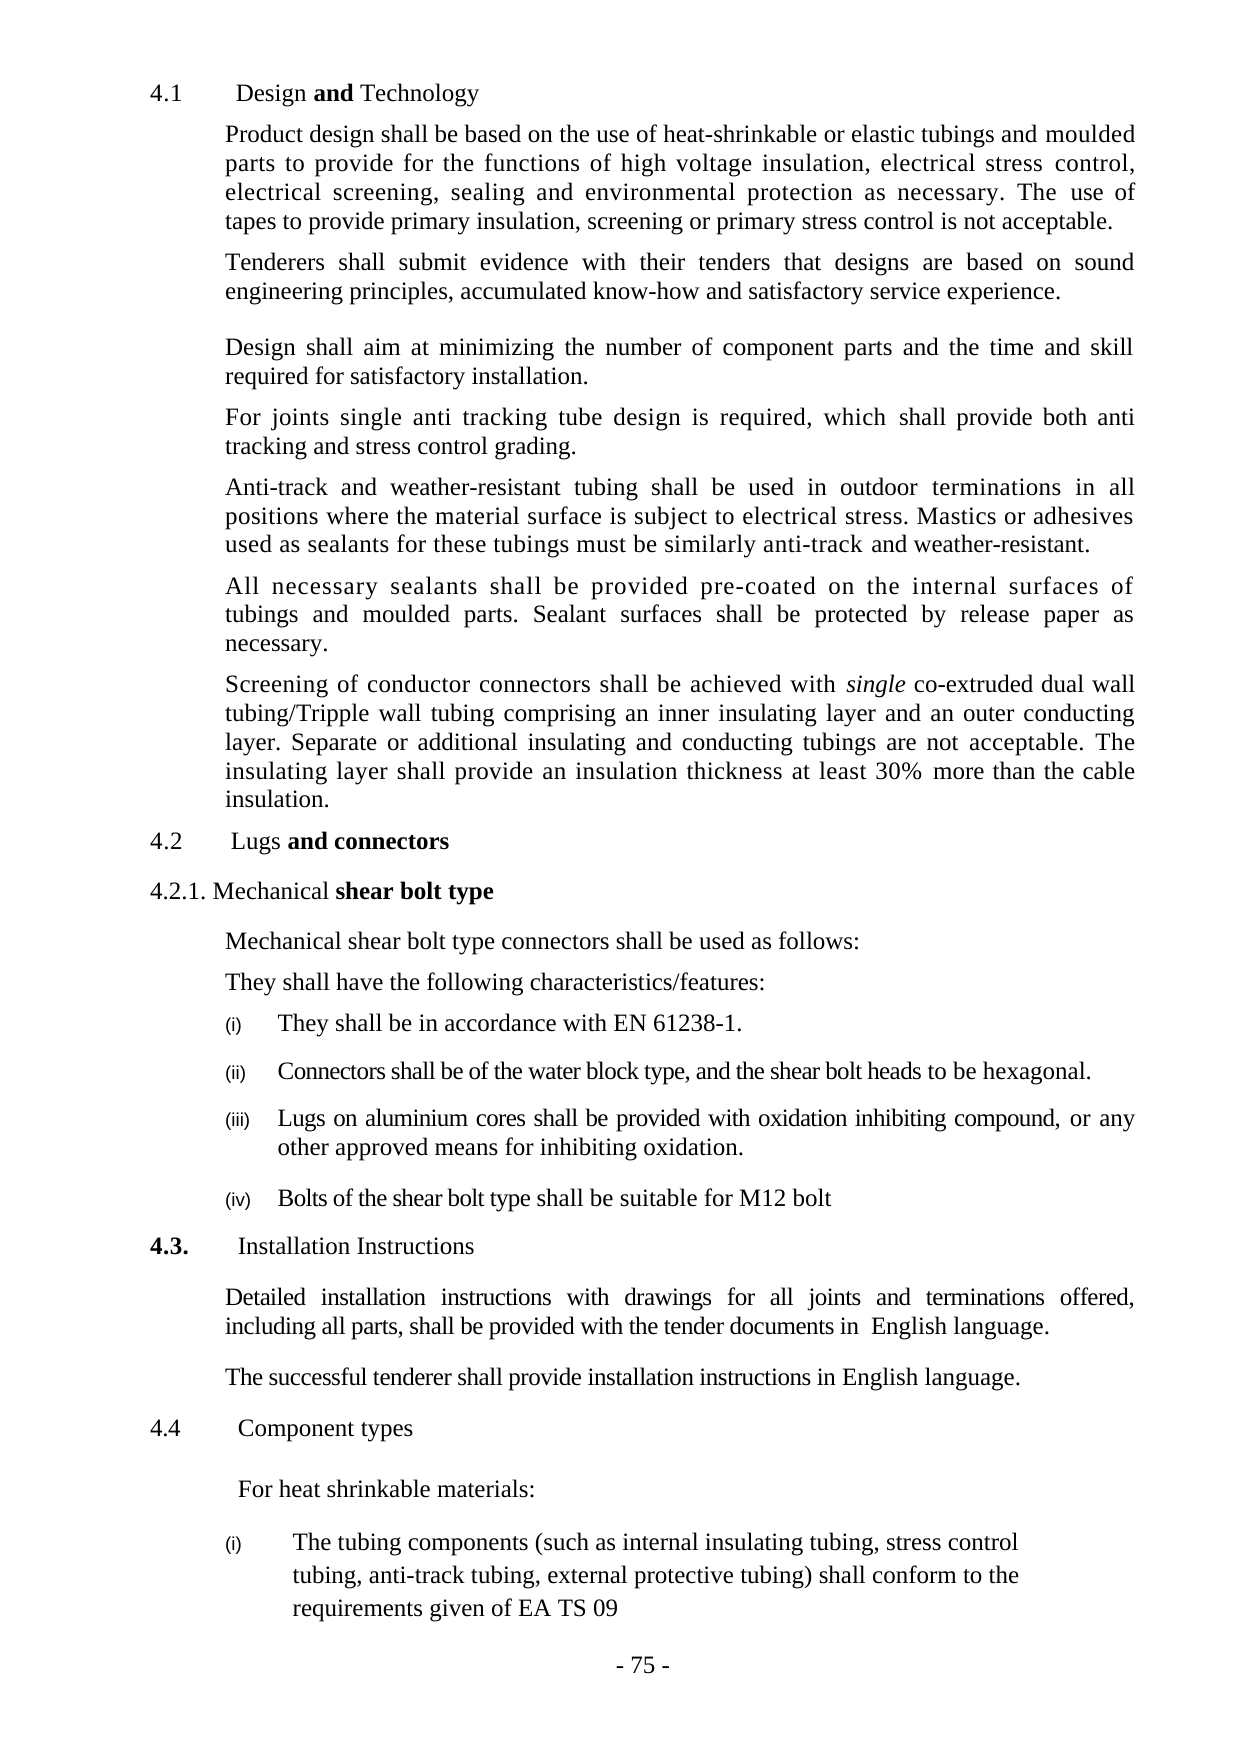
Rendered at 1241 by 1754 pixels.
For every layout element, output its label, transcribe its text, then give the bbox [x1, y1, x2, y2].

list Lugs on aluminium cores shall be provided with oxidation inhibiting compound, or any other approved means for inhibiting oxidation. [225, 1103, 1135, 1161]
text They shall have the following characteristics/features: [225, 967, 1135, 996]
text Detailed installation instructions with drawings for all joints and terminations offered, including all parts, shall be provided with the tender documents in English language. [225, 1282, 1135, 1339]
text 4.3. Installation Instructions [150, 1234, 1135, 1259]
text Product design shall be based on the use of heat-shrinkable or elastic tubings and moulded parts to provide for the functions of high voltage insulation, electrical stress control, electrical screening, sealing and environmental protection as necessary. The use of tapes to provide primary insulation, screening or primary stress control is not acceptable. [225, 119, 1135, 234]
list Connectors shall be of the water block type, and the shear bolt heads to be hexagonal. [225, 1056, 1135, 1084]
text 4.4 Component types [150, 1413, 1135, 1442]
text Screening of conductor connectors shall be achieved with single co-extruded dual wall tubing/Tripple wall tubing comprising an inner insulating layer and an outer conducting layer. Separate or additional insulating and conducting tubings are not acceptable. The insulating layer shall provide an insulation thickness at least 30% more than the cable insulation. [225, 669, 1135, 813]
text requirements given of EA TS 09 [292, 1593, 1135, 1621]
text 4.2 Lugs and connectors [150, 826, 1135, 854]
text All necessary sealants shall be provided pre-coated on the internal surfaces of tubings and moulded parts. Sealant surfaces shall be protected by release paper as necessary. [225, 571, 1135, 657]
text Anti-track and weather-resistant tubing shall be used in outdoor terminations in all positions where the material surface is subject to electrical stress. Mastics or adhesives used as sealants for these tubings must be similarly anti-track and weather-resistant. [225, 472, 1135, 558]
text 4.1 Design and Technology [150, 78, 1135, 107]
list The tubing components (such as internal insulating tubing, stress control [225, 1527, 1135, 1556]
text For joints single anti tracking tube design is required, which shall provide both anti tracking and stress control grading. [225, 402, 1135, 459]
text The successful tenderer shall provide installation instructions in English language. [225, 1362, 1135, 1391]
text tubing, anti-track tubing, external protective tubing) shall conform to the [292, 1560, 1135, 1589]
list Bolts of the shear bolt type shall be suitable for M12 bolt [225, 1183, 1135, 1212]
text 4.2.1. Mechanical shear bolt type [150, 876, 1135, 905]
text Design shall aim at minimizing the number of component parts and the time and skill required for satisfactory installation. [225, 332, 1135, 389]
text For heat shrinkable materials: [150, 1474, 1135, 1503]
list They shall be in accordance with EN 61238-1. [225, 1008, 1135, 1037]
text Tenderers shall submit evidence with their tenders that designs are based on sound engineering principles, accumulated know-how and satisfactory service experience. [225, 247, 1135, 304]
text Mechanical shear bolt type connectors shall be used as follows: [225, 926, 1135, 954]
